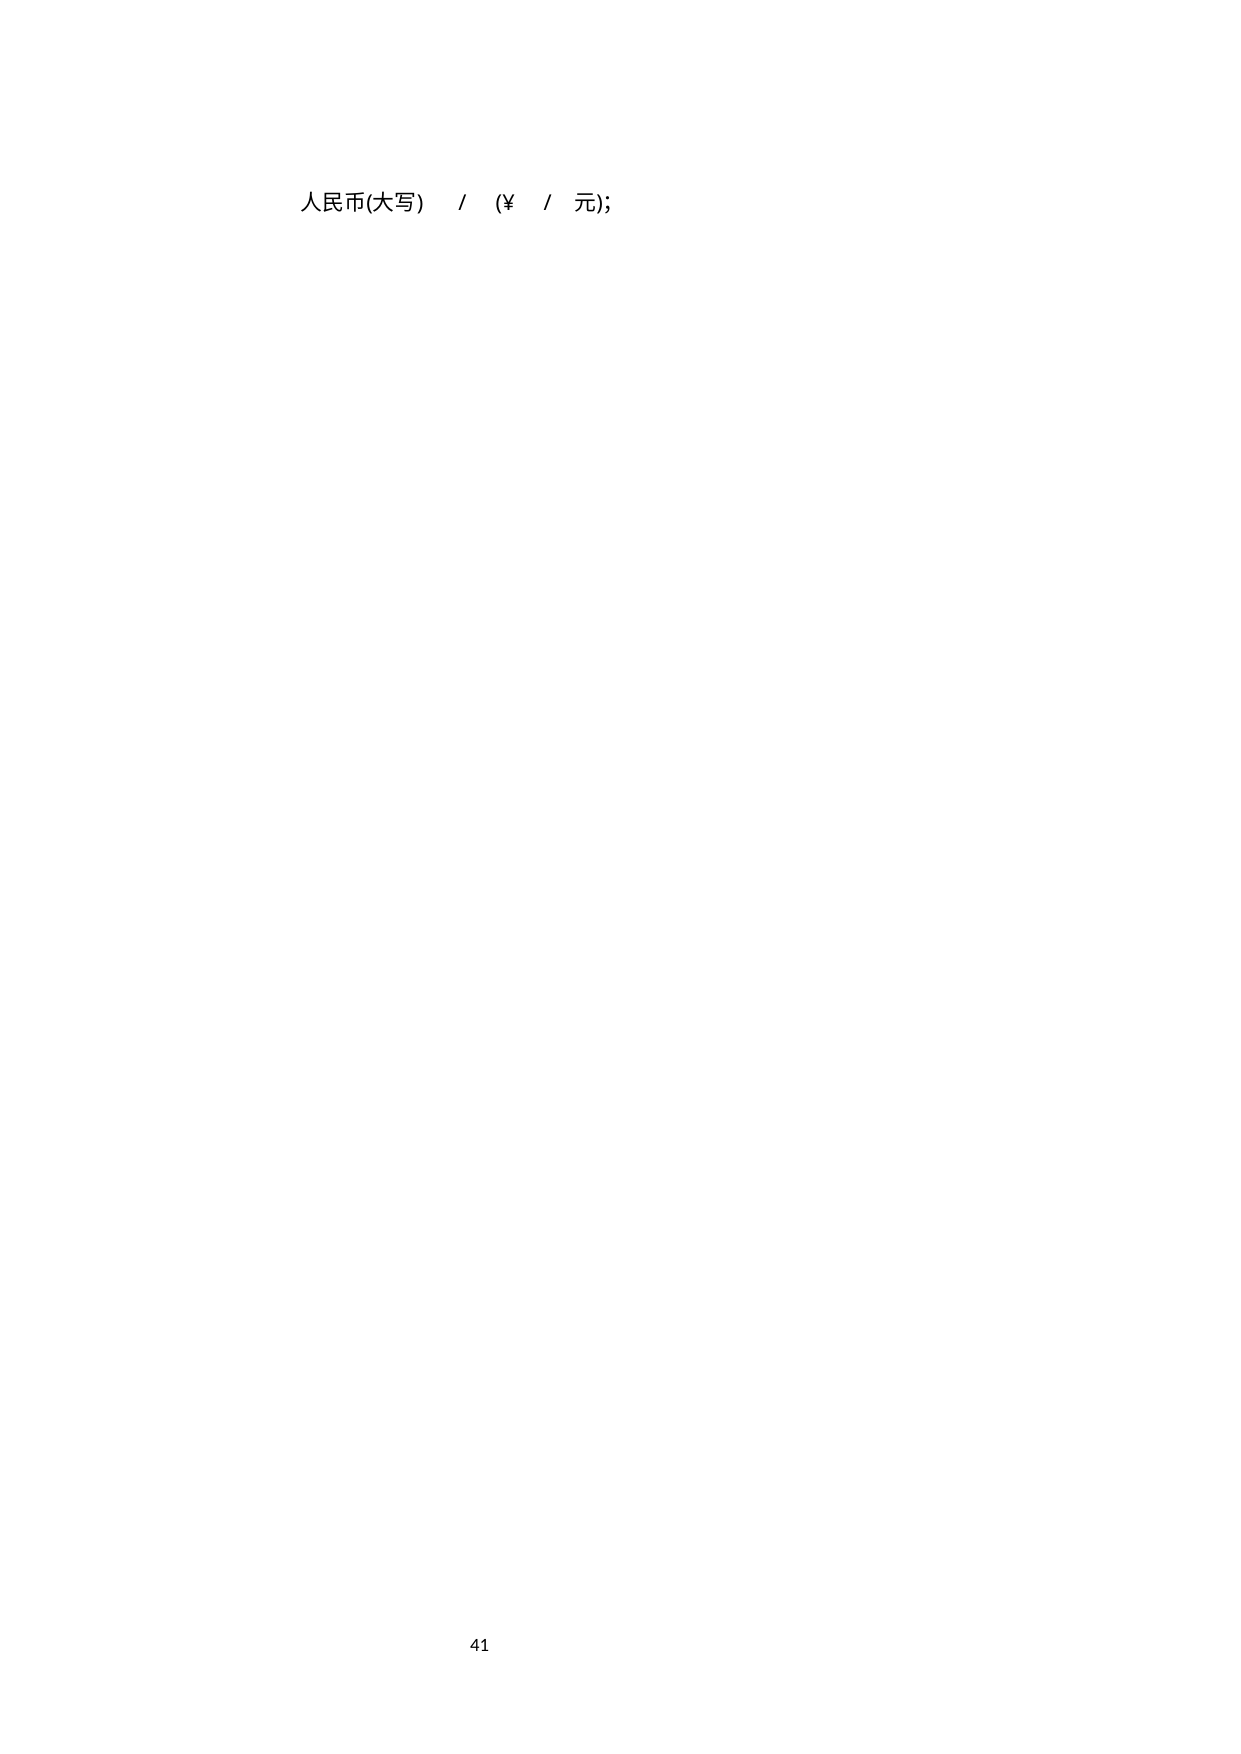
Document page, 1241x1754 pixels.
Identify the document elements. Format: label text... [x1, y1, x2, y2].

text 人民币(大写) / (¥ / 元)； [300, 187, 1053, 216]
